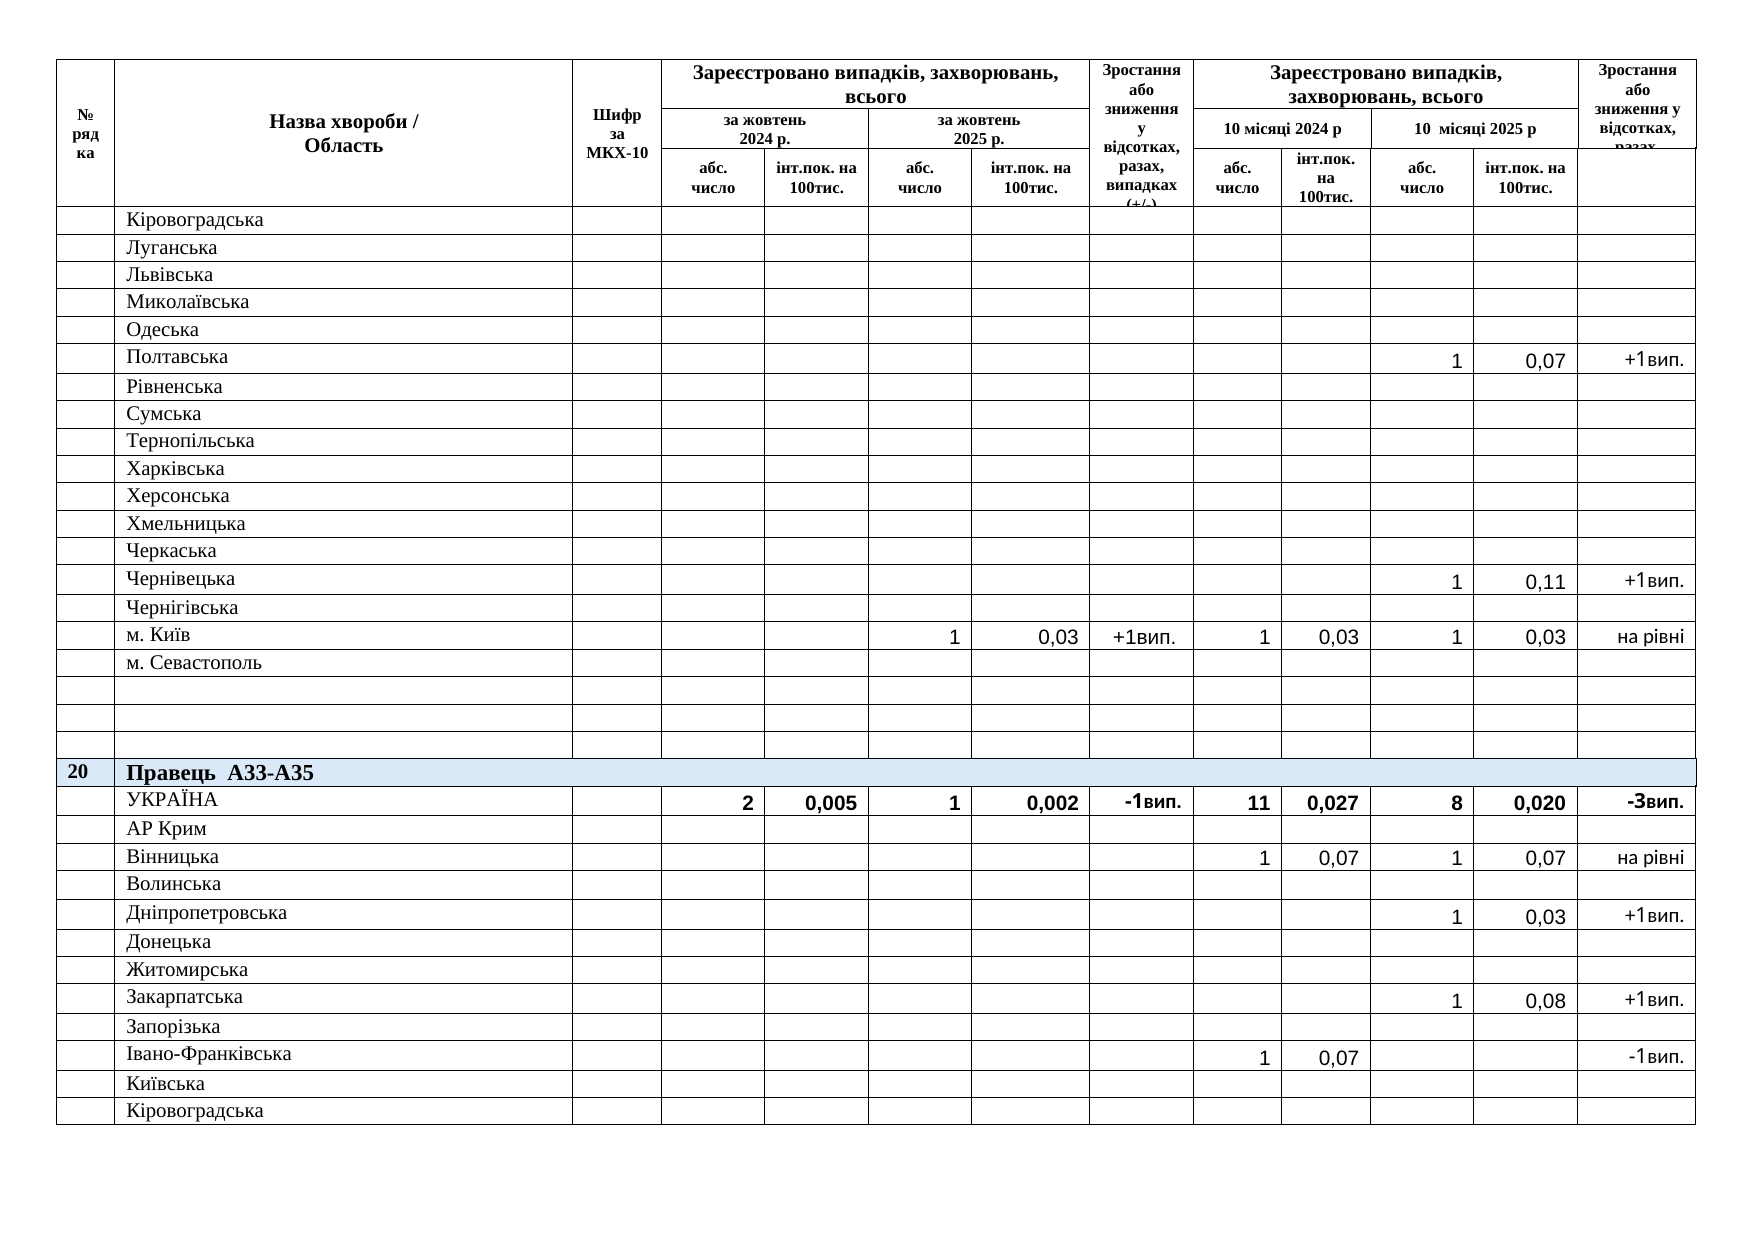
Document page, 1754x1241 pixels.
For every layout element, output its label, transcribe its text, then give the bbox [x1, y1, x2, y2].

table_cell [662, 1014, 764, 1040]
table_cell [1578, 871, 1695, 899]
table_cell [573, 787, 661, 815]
table_header Зростання або зниження у відсотках, разах, випадках (+/-) [1090, 60, 1193, 206]
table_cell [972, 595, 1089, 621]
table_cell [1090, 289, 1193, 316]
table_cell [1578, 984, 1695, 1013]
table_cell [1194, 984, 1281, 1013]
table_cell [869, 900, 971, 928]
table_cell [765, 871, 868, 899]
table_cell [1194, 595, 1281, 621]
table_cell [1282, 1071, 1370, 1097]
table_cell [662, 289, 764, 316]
table_header Зростання або зниження у відсотках, разах, випадках (+/-) [1579, 60, 1696, 148]
table_header Назва хвороби / Область [115, 60, 572, 206]
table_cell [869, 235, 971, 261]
table_cell абс. число [1194, 149, 1281, 206]
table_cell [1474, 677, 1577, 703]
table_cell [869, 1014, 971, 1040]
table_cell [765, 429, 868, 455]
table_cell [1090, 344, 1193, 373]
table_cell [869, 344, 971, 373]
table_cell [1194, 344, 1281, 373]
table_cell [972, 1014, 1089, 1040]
table_cell абс. число [662, 149, 764, 206]
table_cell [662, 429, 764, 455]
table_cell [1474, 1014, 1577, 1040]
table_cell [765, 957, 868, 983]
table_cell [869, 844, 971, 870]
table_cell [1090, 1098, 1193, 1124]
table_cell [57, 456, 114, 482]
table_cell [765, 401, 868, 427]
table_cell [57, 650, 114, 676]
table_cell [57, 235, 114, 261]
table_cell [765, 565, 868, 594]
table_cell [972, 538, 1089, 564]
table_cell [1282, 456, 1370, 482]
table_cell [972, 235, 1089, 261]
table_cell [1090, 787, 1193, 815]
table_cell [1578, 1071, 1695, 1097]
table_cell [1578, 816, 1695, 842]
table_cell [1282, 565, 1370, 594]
table_cell абс. число [869, 149, 971, 206]
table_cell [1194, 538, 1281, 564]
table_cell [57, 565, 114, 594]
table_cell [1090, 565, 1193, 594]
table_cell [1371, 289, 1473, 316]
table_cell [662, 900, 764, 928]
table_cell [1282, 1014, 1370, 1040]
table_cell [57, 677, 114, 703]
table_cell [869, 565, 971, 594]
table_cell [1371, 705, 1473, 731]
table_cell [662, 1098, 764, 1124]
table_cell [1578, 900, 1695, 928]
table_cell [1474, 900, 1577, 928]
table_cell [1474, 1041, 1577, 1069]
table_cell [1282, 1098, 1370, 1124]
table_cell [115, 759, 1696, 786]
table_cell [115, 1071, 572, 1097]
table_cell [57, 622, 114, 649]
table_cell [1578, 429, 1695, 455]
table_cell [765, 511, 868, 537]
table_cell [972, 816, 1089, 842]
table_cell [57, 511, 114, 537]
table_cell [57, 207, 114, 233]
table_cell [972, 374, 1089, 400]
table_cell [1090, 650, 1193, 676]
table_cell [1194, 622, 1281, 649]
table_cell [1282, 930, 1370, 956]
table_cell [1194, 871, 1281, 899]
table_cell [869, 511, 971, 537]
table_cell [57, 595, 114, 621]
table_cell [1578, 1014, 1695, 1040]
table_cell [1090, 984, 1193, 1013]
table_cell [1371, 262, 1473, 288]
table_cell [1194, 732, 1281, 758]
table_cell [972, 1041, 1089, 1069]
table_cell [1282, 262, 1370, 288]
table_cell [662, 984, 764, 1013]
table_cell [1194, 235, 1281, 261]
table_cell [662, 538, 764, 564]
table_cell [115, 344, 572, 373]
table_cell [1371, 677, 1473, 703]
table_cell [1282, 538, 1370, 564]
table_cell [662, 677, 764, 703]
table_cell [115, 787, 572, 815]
table_cell інт.пок. на 100тис. [765, 149, 868, 206]
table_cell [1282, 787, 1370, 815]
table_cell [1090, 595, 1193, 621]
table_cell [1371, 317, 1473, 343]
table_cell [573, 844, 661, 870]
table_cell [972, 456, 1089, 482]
table_header Зареєстровано випадків, захворювань, всього [662, 60, 1089, 108]
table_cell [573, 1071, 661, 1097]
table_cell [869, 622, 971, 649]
table_cell інт.пок. на 100тис. [1474, 149, 1577, 206]
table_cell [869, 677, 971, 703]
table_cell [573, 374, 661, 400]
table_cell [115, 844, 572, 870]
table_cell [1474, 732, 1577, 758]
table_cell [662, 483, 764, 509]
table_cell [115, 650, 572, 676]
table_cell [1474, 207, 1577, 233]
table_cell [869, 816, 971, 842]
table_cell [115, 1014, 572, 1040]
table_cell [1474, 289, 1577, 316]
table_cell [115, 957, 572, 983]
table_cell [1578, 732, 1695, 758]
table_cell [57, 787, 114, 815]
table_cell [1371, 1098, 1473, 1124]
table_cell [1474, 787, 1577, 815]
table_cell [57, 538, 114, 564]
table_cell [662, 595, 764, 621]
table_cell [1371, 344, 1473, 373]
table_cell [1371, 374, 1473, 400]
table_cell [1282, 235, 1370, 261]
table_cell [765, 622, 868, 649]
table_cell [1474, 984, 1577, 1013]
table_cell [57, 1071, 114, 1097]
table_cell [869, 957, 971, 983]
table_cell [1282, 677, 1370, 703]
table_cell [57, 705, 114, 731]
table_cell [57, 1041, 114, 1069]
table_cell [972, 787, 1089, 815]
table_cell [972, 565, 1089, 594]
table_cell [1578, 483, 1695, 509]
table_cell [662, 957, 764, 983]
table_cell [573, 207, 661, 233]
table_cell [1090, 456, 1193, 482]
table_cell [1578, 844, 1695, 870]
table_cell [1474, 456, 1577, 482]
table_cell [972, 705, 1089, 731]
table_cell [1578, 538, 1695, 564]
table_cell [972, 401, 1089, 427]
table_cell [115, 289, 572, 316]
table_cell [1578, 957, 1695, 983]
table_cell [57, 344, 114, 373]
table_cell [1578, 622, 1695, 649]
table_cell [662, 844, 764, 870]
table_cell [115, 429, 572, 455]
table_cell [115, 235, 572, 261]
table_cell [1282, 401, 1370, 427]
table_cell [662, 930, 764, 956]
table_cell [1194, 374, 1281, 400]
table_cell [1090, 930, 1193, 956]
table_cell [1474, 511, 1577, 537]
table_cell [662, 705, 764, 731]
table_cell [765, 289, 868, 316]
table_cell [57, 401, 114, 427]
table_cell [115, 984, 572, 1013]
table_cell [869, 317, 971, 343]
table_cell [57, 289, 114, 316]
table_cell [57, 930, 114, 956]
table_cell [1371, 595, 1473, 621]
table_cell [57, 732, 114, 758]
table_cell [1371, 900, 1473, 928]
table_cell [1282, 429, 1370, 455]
table_cell за жовтень 2025 р. [869, 109, 1089, 148]
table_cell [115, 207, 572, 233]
table_cell за жовтень 2024 р. [662, 109, 868, 148]
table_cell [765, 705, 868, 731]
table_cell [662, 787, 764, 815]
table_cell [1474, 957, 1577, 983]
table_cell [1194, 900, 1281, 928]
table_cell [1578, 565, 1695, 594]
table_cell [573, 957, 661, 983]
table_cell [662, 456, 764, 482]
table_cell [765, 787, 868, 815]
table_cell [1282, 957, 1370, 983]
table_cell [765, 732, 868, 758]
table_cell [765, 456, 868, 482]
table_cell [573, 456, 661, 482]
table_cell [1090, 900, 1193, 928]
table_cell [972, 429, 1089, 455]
table_cell абс. число [1371, 149, 1473, 206]
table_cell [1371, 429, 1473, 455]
table_cell інт.пок. на 100тис. [1282, 149, 1370, 206]
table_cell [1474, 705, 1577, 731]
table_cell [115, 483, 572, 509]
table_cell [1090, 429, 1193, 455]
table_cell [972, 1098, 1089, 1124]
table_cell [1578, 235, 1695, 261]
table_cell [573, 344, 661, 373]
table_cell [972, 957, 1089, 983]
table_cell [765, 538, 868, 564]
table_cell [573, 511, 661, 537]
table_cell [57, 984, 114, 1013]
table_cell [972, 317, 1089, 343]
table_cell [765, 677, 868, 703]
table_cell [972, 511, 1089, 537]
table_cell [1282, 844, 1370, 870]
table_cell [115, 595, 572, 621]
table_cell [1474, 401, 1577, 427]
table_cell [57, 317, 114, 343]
table_header Зареєстровано випадків, захворювань, всього [1194, 60, 1578, 108]
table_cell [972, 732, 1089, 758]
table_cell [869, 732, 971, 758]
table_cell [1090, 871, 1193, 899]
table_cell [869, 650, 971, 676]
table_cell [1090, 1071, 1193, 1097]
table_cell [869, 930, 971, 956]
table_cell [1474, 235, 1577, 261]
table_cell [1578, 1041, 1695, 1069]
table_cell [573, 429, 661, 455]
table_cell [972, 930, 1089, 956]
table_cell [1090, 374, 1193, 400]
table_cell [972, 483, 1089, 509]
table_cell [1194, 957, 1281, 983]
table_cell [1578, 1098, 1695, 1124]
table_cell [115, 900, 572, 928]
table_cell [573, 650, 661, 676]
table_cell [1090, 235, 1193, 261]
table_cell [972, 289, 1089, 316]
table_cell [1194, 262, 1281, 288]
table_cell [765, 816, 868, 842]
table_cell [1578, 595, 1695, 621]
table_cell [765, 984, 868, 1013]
table_header № рядка [57, 60, 114, 206]
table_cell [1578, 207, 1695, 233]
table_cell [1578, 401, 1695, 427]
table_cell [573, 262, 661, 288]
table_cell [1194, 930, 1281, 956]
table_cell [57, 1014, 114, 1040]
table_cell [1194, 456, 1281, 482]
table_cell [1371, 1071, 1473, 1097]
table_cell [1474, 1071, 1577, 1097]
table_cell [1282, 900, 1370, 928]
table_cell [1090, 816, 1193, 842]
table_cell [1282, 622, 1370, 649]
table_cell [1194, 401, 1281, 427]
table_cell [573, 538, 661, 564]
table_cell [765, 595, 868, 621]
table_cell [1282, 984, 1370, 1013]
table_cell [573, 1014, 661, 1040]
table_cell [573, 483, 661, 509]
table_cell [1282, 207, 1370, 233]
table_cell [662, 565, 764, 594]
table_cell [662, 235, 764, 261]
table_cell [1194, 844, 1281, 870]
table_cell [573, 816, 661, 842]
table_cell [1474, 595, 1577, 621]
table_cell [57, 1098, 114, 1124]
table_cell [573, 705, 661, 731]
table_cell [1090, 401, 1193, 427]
table_header Шифр за МКХ-10 [573, 60, 661, 206]
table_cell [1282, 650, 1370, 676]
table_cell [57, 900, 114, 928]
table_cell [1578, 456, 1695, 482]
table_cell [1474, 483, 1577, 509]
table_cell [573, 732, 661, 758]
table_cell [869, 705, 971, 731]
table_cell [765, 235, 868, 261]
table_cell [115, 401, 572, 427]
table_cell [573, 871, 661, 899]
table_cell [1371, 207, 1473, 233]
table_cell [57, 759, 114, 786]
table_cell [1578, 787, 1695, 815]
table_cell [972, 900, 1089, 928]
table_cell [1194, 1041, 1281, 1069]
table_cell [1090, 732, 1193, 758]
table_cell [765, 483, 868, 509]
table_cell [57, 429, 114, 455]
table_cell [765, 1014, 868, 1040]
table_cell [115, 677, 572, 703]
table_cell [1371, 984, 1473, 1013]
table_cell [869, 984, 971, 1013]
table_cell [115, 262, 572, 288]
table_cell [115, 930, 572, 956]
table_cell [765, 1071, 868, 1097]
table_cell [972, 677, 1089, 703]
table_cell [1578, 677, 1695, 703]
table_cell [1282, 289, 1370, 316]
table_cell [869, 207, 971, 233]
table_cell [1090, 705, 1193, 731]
table_cell 10 місяці 2025 р [1372, 109, 1578, 148]
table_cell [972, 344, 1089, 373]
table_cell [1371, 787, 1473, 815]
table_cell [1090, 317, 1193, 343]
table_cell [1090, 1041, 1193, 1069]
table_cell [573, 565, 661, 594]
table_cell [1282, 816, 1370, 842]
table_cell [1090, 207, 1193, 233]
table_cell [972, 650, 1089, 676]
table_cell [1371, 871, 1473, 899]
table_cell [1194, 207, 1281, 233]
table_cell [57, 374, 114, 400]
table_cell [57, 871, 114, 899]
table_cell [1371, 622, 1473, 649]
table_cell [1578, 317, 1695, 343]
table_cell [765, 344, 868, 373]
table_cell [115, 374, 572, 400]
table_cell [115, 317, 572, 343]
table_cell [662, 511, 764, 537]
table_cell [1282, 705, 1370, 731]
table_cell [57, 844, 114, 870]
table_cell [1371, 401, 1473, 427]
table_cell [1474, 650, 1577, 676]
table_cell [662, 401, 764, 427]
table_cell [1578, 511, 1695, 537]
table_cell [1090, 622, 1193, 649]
table_cell інт.пок. на 100тис. [972, 149, 1089, 206]
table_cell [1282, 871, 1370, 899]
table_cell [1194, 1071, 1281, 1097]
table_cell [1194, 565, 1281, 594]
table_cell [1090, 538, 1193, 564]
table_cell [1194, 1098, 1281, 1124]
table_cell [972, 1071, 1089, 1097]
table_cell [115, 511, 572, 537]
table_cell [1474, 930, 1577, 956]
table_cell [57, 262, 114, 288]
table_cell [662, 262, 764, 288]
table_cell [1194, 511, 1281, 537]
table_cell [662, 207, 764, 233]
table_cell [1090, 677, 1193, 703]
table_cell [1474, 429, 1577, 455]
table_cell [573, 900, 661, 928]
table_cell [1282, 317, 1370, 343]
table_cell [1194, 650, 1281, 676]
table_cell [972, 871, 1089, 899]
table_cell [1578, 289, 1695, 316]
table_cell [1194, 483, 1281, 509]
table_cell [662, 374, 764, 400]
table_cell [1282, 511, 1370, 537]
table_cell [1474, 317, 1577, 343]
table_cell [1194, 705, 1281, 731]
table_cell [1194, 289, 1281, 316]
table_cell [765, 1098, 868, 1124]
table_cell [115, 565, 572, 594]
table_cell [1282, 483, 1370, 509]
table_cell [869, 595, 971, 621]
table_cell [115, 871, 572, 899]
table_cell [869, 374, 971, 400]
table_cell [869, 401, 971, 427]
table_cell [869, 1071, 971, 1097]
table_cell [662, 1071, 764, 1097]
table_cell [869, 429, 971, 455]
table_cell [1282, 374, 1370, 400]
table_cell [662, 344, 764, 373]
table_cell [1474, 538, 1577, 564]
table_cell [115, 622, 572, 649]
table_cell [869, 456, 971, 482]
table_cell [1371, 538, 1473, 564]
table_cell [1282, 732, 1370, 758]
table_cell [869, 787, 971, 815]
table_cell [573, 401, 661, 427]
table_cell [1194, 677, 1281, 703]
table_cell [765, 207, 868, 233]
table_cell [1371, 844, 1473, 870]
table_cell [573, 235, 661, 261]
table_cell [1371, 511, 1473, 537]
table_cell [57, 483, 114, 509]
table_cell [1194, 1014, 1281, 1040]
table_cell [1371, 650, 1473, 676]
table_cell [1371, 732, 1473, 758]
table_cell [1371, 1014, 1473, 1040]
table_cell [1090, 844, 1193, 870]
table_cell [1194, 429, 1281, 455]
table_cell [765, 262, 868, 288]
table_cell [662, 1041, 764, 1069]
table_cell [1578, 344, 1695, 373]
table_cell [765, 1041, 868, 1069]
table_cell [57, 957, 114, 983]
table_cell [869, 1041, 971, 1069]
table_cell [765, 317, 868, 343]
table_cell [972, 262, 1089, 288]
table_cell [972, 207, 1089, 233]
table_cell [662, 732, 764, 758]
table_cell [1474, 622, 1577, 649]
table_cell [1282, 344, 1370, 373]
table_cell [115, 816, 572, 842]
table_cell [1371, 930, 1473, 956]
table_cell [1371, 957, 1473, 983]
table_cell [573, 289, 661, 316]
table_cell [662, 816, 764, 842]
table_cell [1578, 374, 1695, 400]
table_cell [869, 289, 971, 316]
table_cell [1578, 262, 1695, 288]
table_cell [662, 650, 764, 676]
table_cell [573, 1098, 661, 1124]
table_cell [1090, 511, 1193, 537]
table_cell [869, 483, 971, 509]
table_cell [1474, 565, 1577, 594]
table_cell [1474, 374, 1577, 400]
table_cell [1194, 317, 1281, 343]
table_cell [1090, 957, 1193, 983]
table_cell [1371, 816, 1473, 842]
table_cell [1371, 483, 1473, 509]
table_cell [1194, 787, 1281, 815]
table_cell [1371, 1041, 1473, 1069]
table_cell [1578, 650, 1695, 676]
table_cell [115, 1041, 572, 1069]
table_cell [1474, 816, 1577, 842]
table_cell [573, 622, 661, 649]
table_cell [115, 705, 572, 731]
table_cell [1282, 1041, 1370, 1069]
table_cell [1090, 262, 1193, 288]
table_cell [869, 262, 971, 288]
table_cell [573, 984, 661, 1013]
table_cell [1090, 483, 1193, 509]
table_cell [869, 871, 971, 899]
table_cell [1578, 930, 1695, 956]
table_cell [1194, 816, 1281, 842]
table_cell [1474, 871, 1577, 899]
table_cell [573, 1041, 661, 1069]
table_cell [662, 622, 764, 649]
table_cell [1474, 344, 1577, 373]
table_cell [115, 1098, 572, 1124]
table_cell 10 місяці 2024 р [1194, 109, 1371, 148]
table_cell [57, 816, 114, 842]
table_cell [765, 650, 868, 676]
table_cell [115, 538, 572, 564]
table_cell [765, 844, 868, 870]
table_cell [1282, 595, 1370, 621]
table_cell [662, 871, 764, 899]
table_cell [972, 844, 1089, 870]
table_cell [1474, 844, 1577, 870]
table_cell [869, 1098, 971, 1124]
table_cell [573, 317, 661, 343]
table_cell [1578, 149, 1695, 206]
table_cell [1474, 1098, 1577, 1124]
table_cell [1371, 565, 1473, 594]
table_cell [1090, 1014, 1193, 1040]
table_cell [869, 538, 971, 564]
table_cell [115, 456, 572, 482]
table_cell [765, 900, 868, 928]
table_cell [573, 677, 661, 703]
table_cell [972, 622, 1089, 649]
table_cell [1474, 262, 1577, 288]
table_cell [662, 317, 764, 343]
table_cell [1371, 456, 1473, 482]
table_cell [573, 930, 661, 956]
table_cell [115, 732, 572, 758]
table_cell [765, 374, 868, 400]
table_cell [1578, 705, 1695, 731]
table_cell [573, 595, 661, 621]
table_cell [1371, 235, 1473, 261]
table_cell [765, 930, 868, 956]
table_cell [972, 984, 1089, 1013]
